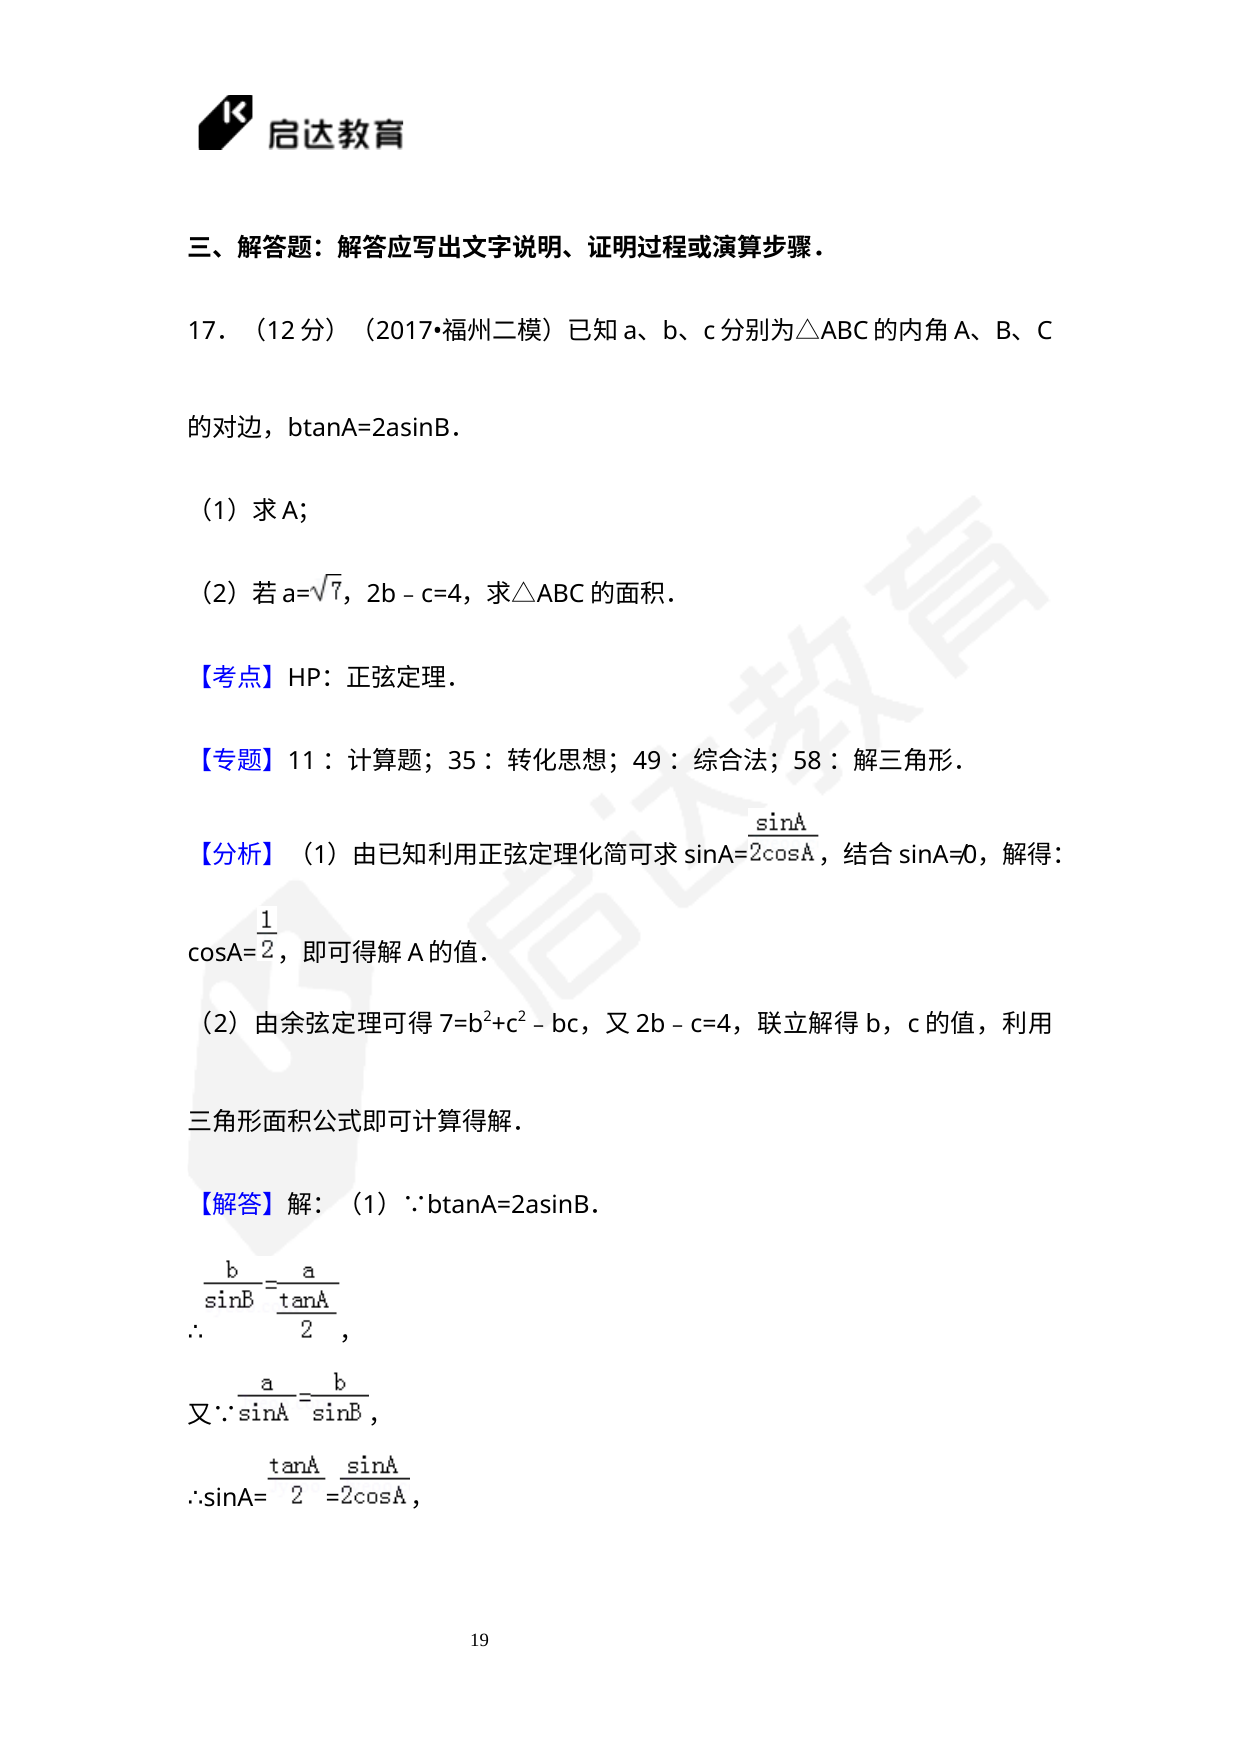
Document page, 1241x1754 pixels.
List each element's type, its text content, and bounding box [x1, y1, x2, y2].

picture [339, 1452, 410, 1507]
picture [267, 1452, 326, 1507]
text ∴sinA==， [187, 1452, 1053, 1517]
text 【专题】11 ：计算题；35 ：转化思想；49 ：综合法；58 ：解三角形． [187, 726, 1053, 791]
text （2）若a=，2b﹣c=4，求△ABC的面积． [187, 559, 1053, 624]
picture [237, 1368, 369, 1424]
text （1）求A； [187, 476, 1053, 541]
text 三、解答题：解答应写出文字说明、证明过程或演算步骤． [187, 213, 1053, 278]
text 又∵， [187, 1369, 1053, 1434]
text ∴， [187, 1253, 1053, 1351]
text 【分析】（1）由已知利用正弦定理化简可求sinA=，结合sinA≠0，解得：cosA=，即可得解A的值． [187, 809, 1053, 971]
text 17．（12分）（2017•福州二模）已知a、b、c分别为△ABC的内角A、B、C的对边，btanA=2asinB． [187, 296, 1053, 458]
picture [198, 95, 404, 150]
text 【考点】HP：正弦定理．菁优网版权所有 [187, 643, 1053, 708]
picture [310, 574, 342, 603]
text （2）由余弦定理可得7=b2+c2﹣bc，又2b﹣c=4，联立解得b，c的值，利用三角形面积公式即可计算得解． [187, 989, 1053, 1152]
picture [748, 808, 819, 864]
picture [256, 906, 278, 961]
text 【解答】解：（1）∵btanA=2asinB． [187, 1170, 1053, 1235]
picture [203, 1256, 340, 1341]
